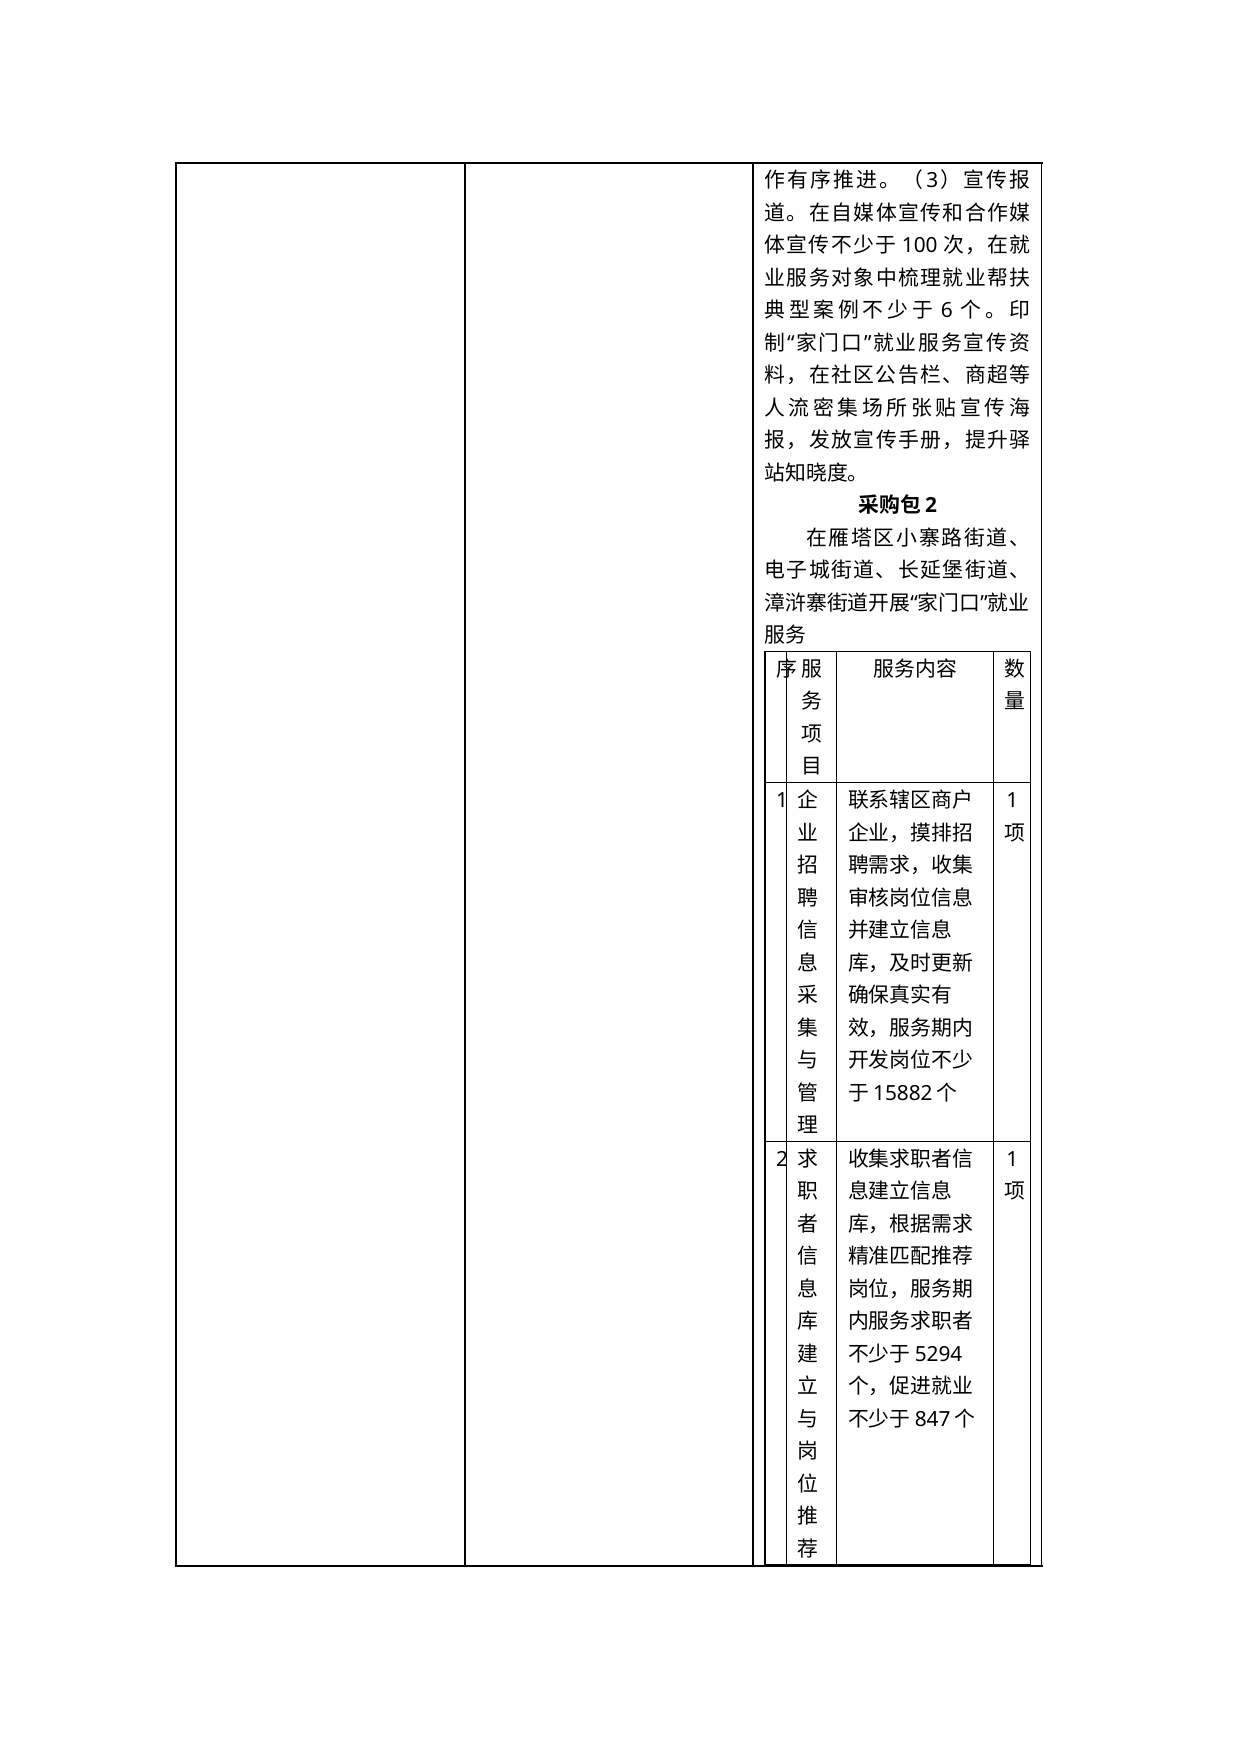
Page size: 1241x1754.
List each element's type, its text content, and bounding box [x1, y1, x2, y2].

table_cell 1 [177, 164, 464, 1565]
table_cell [466, 164, 752, 1565]
